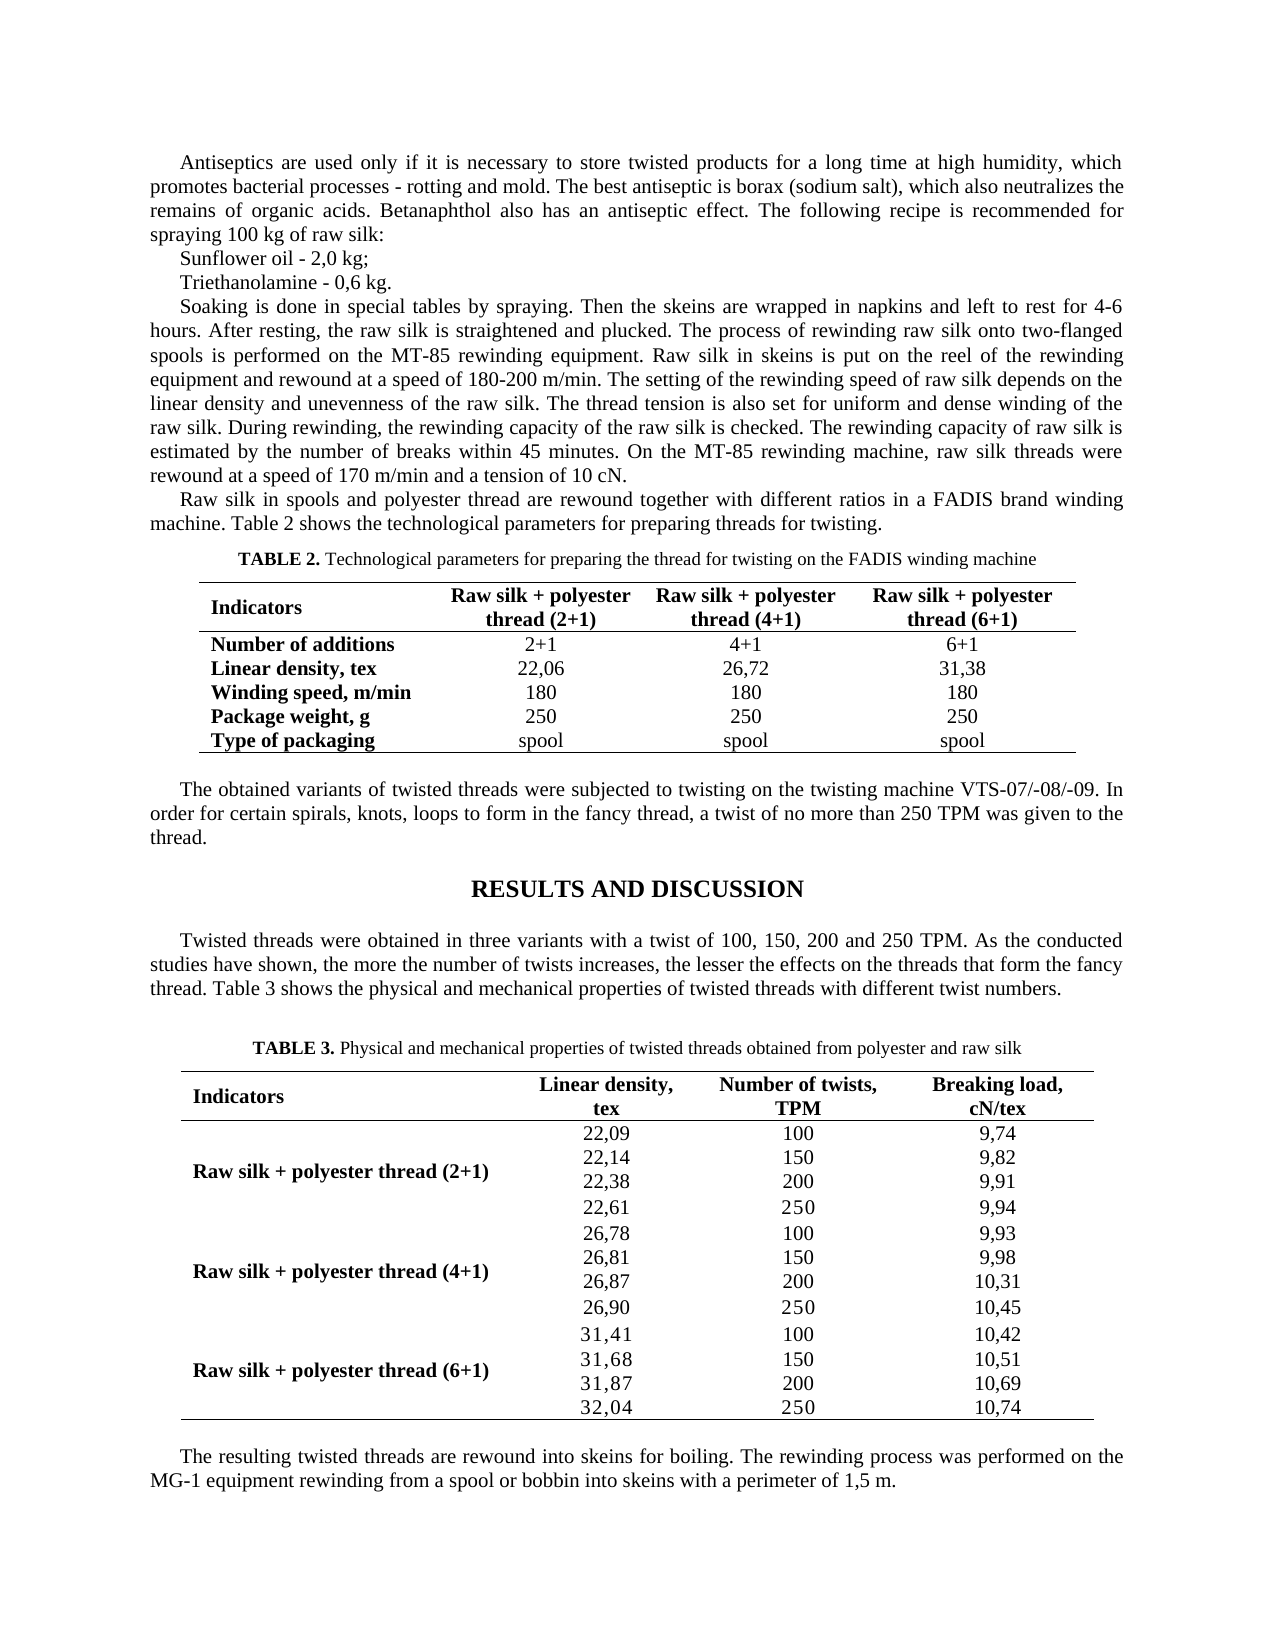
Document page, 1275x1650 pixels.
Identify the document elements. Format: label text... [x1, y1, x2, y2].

table_cell 22,14 [518, 1145, 695, 1169]
table_cell 200 [695, 1371, 901, 1395]
table_cell 31,68 [518, 1346, 695, 1371]
table_cell 10,51 [901, 1346, 1093, 1371]
table_cell 250 [643, 704, 849, 728]
table_cell 9,82 [901, 1145, 1093, 1169]
table_header Raw silk + polyester thread (6+1) [849, 583, 1076, 631]
table_cell 180 [849, 680, 1076, 704]
text Antiseptics are used only if it is necessary to store twisted products for a long time at high humidity, which promotes bacterial processes - rotting and mold. The best antiseptic is borax (sodium salt), which also neutralizes the remains of organic acids. Betanaphthol also has an antiseptic effect. The following recipe is recommended for spraying 100 kg of raw silk: [150, 150, 1125, 246]
text The obtained variants of twisted threads were subjected to twisting on the twisting machine VTS-07/-08/-09. In order for certain spirals, knots, loops to form in the fancy thread, a twist of no more than 250 TPM was given to the thread. [150, 777, 1125, 849]
table_cell 250 [695, 1293, 901, 1322]
table_cell 100 [695, 1322, 901, 1346]
table_cell 31,41 [518, 1322, 695, 1346]
table_cell 22,38 [518, 1169, 695, 1193]
table_cell 26,81 [518, 1245, 695, 1269]
table_cell 10,31 [901, 1269, 1093, 1293]
text Triethanolamine - 0,6 kg. [150, 270, 1125, 294]
text Raw silk in spools and polyester thread are rewound together with different ratios in a FADIS brand winding machine. Table 2 shows the technological parameters for preparing threads for twisting. [150, 487, 1125, 535]
table_cell 4+1 [643, 632, 849, 656]
table_header Indicators [181, 1072, 518, 1120]
table_cell 150 [695, 1245, 901, 1269]
table_cell Type of packaging [199, 728, 439, 752]
text Twisted threads were obtained in three variants with a twist of 100, 150, 200 and 250 TPM. As the conducted studies have shown, the more the number of twists increases, the lesser the effects on the threads that form the fancy thread. Table 3 shows the physical and mechanical properties of twisted threads with different twist numbers. [150, 928, 1125, 1000]
table_cell 22,61 [518, 1193, 695, 1221]
table_cell 32,04 [518, 1395, 695, 1419]
table_cell 9,91 [901, 1169, 1093, 1193]
table_cell 180 [643, 680, 849, 704]
table_cell 26,87 [518, 1269, 695, 1293]
table_cell 250 [439, 704, 642, 728]
table_header Number of twists, TPM [695, 1072, 901, 1120]
table_cell 9,98 [901, 1245, 1093, 1269]
table_cell 9,74 [901, 1121, 1093, 1145]
table_cell 9,93 [901, 1221, 1093, 1245]
table_cell 22,06 [439, 656, 642, 680]
table_cell 200 [695, 1269, 901, 1293]
table_cell 10,69 [901, 1371, 1093, 1395]
table_cell 250 [695, 1395, 901, 1419]
text Soaking is done in special tables by spraying. Then the skeins are wrapped in napkins and left to rest for 4-6 hours. After resting, the raw silk is straightened and plucked. The process of rewinding raw silk onto two-flanged spools is performed on the MT-85 rewinding equipment. Raw silk in skeins is put on the reel of the rewinding equipment and rewound at a speed of 180-200 m/min. The setting of the rewinding speed of raw silk depends on the linear density and unevenness of the raw silk. The thread tension is also set for uniform and dense winding of the raw silk. During rewinding, the rewinding capacity of the raw silk is checked. The rewinding capacity of raw silk is estimated by the number of breaks within 45 minutes. On the MT-85 rewinding machine, raw silk threads were rewound at a speed of 170 m/min and a tension of 10 cN. [150, 294, 1125, 487]
table_header Raw silk + polyester thread (4+1) [643, 583, 849, 631]
table_cell 10,42 [901, 1322, 1093, 1346]
table_cell Raw silk + polyester thread (2+1) [181, 1121, 518, 1221]
text Sunflower oil - 2,0 kg; [150, 246, 1125, 270]
table_cell 100 [695, 1221, 901, 1245]
table_cell Winding speed, m/min [199, 680, 439, 704]
text The resulting twisted threads are rewound into skeins for boiling. The rewinding process was performed on the MG-1 equipment rewinding from a spool or bobbin into skeins with a perimeter of 1,5 m. [150, 1444, 1125, 1492]
text TABLE 2. Technological parameters for preparing the thread for twisting on the FADIS winding machine [150, 547, 1125, 569]
table_cell 10,74 [901, 1395, 1093, 1419]
table_cell 26,90 [518, 1293, 695, 1322]
table_cell 22,09 [518, 1121, 695, 1145]
table_cell spool [849, 728, 1076, 752]
table_header Raw silk + polyester thread (2+1) [439, 583, 642, 631]
table_cell 26,72 [643, 656, 849, 680]
table_header Indicators [199, 583, 439, 631]
table_cell 250 [849, 704, 1076, 728]
text RESULTS AND DISCUSSION [150, 874, 1125, 903]
table_cell spool [643, 728, 849, 752]
table_cell 2+1 [439, 632, 642, 656]
table_cell 6+1 [849, 632, 1076, 656]
table_cell 100 [695, 1121, 901, 1145]
table_cell 150 [695, 1346, 901, 1371]
table_cell Linear density, tex [199, 656, 439, 680]
table_cell Raw silk + polyester thread (4+1) [181, 1221, 518, 1322]
table_cell Package weight, g [199, 704, 439, 728]
table_cell Number of additions [199, 632, 439, 656]
table_header Breaking load, cN/tex [901, 1072, 1093, 1120]
table_cell 10,45 [901, 1293, 1093, 1322]
table_header Linear density, tex [518, 1072, 695, 1120]
table_cell spool [439, 728, 642, 752]
table_cell 9,94 [901, 1193, 1093, 1221]
table_cell 31,87 [518, 1371, 695, 1395]
table_cell 31,38 [849, 656, 1076, 680]
table_cell 250 [695, 1193, 901, 1221]
table_cell 200 [695, 1169, 901, 1193]
table_cell Raw silk + polyester thread (6+1) [181, 1322, 518, 1419]
table_cell 180 [439, 680, 642, 704]
table_cell 150 [695, 1145, 901, 1169]
text TABLE 3. Physical and mechanical properties of twisted threads obtained from polyester and raw silk [150, 1037, 1125, 1058]
table_cell 26,78 [518, 1221, 695, 1245]
